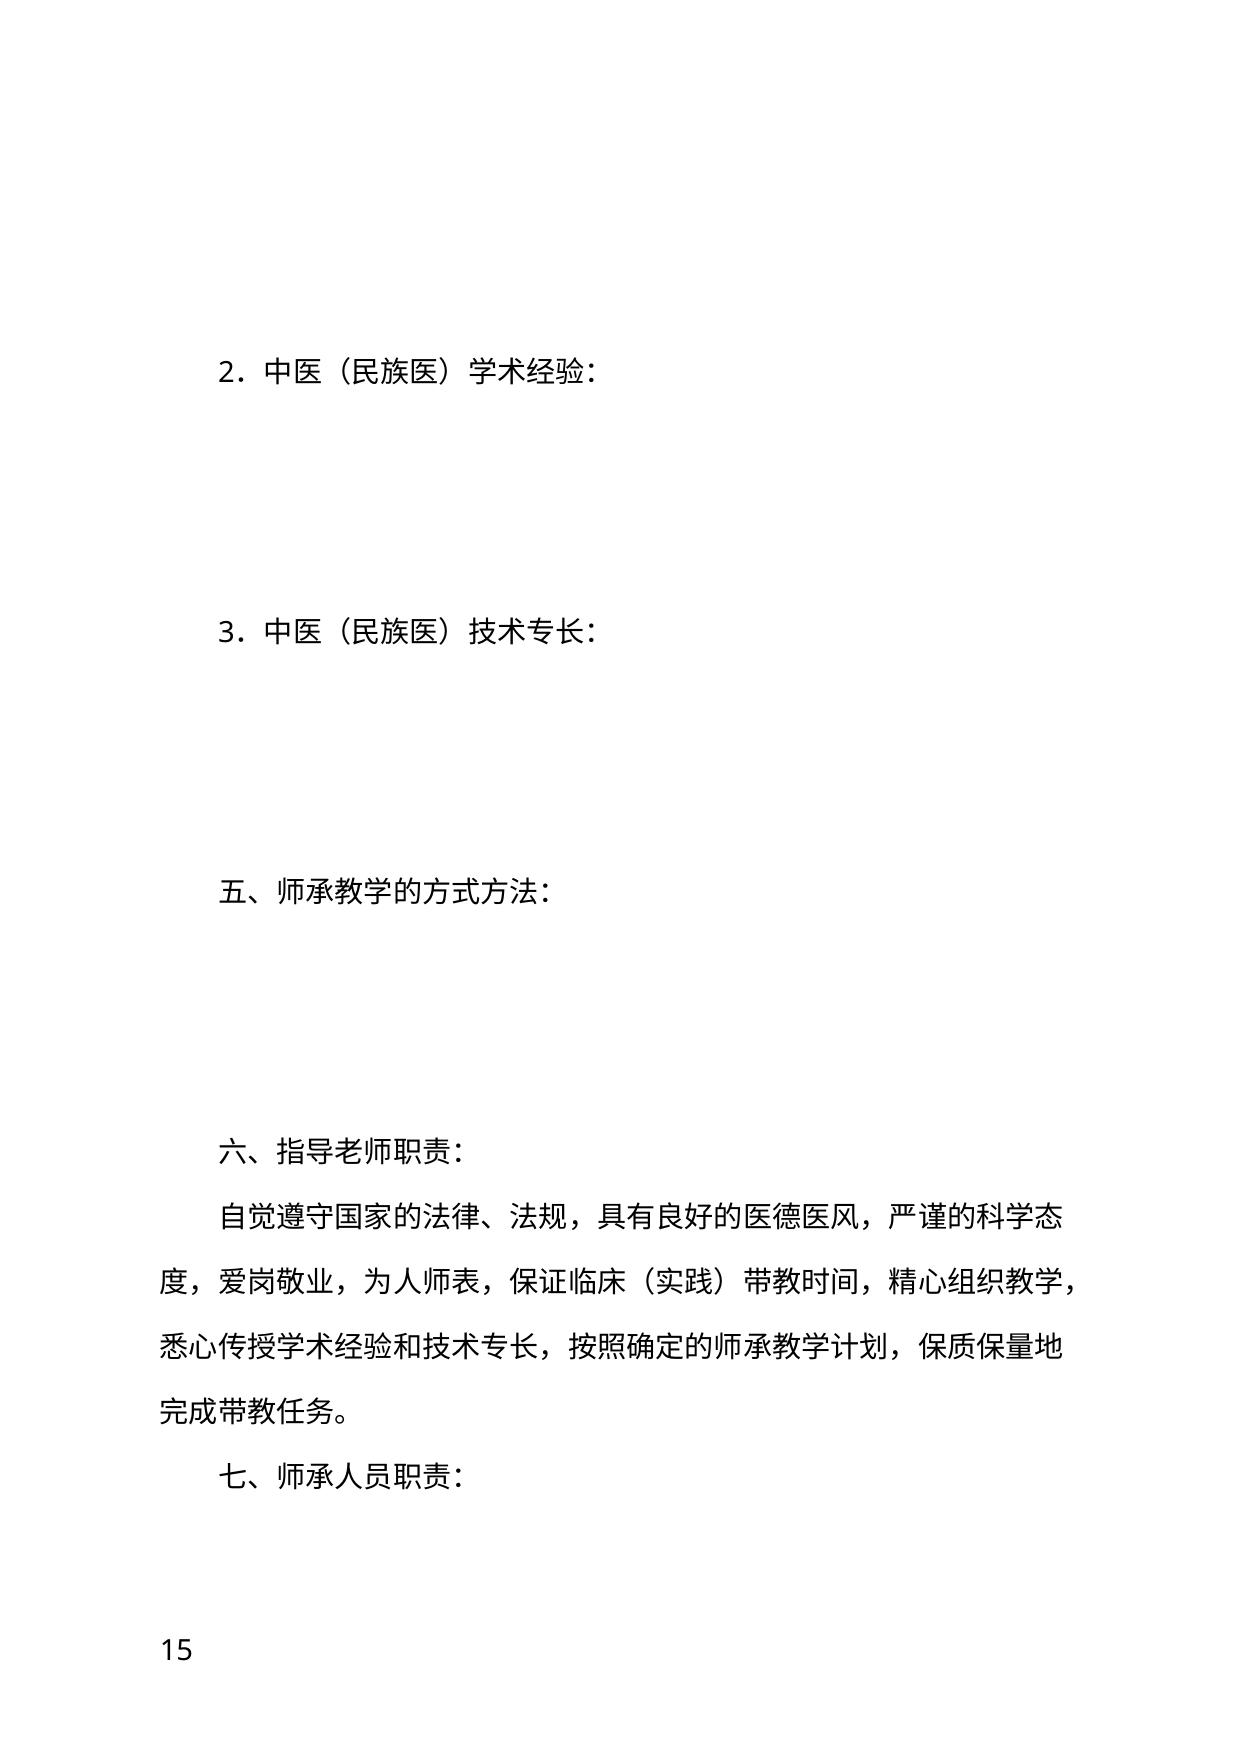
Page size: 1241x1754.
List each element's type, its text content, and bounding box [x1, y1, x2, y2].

text 3．中医（民族医）技术专长： [159, 598, 1081, 663]
text 自觉遵守国家的法律、法规，具有良好的医德医风，严谨的科学态度，爱岗敬业，为人师表，保证临床（实践）带教时间，精心组织教学，悉心传授学术经验和技术专长，按照确定的师承教学计划，保质保量地完成带教任务。 [159, 1183, 1081, 1443]
text 七、师承人员职责： [159, 1443, 1081, 1508]
text 2．中医（民族医）学术经验： [159, 338, 1081, 403]
text 六、指导老师职责： [159, 1118, 1081, 1183]
text 五、师承教学的方式方法： [159, 858, 1081, 923]
